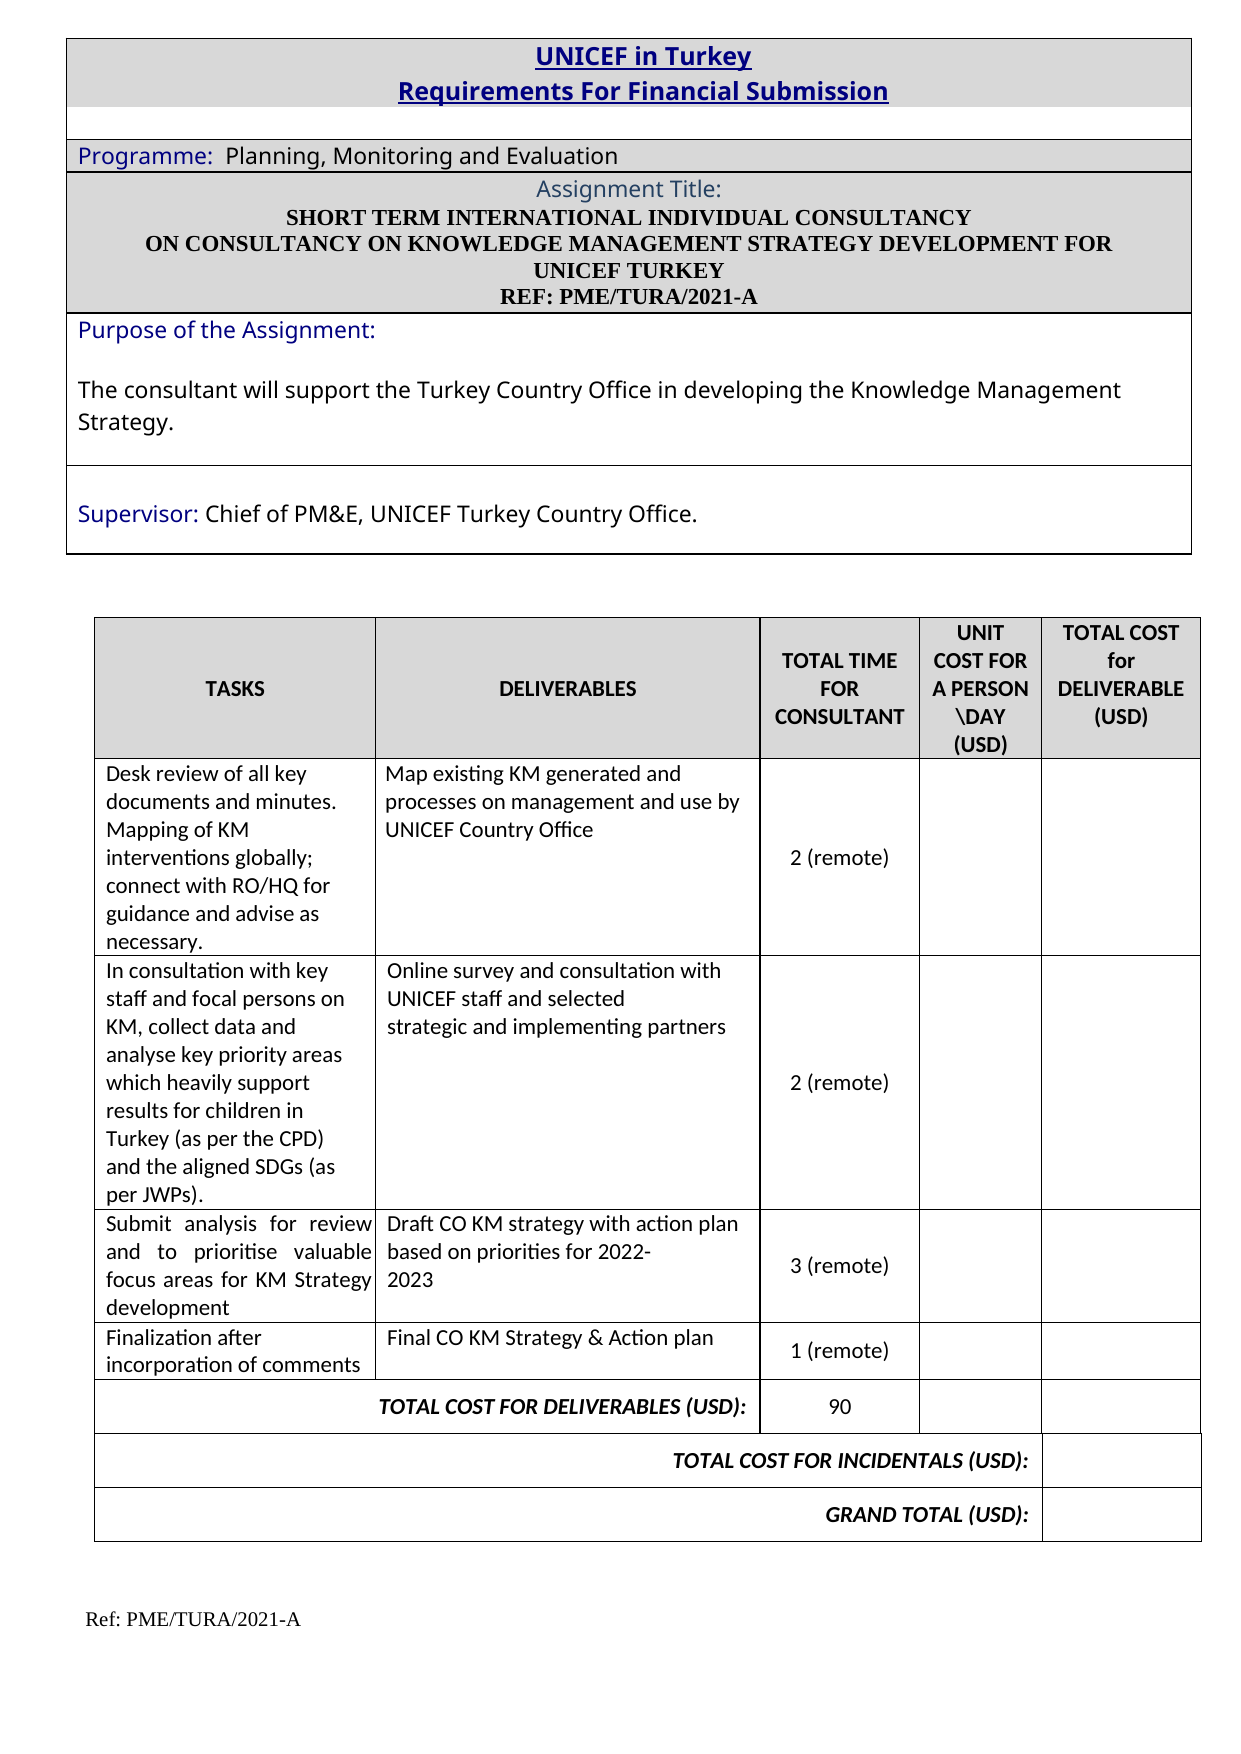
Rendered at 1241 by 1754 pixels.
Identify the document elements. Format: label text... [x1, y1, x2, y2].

table_cell [920, 1323, 1041, 1379]
table_header TASKS [95, 618, 375, 758]
table_cell TOTAL COST FOR INCIDENTALS (USD): [95, 1434, 1042, 1487]
table_cell 2 (remote) [761, 759, 919, 955]
table_cell [920, 759, 1041, 955]
table_cell 2 (remote) [761, 956, 919, 1208]
table_cell Purpose of the Assignment: The consultant will support the Turkey Country Office in developing the Knowledge Management Strategy. [67, 314, 1191, 465]
table_cell Supervisor: Chief of PM&E, UNICEF Turkey Country Office. [67, 466, 1191, 553]
table_header UNICEF in Turkey [67, 39, 1191, 73]
table_cell Finalization after incorporation of comments [95, 1323, 375, 1379]
table_cell In consultation with key staff and focal persons on KM, collect data and analyse key priority areas which heavily support results for children in Turkey (as per the CPD) and the aligned SDGs (as per JWPs). [95, 956, 375, 1208]
table_cell Draft CO KM strategy with action plan based on priorities for 2022- 2023 [376, 1210, 759, 1322]
table_cell Map existing KM generated and processes on management and use by UNICEF Country Office [376, 759, 759, 955]
table_cell Desk review of all key documents and minutes. Mapping of KM interventions globally; connect with RO/HQ for guidance and advise as necessary. [95, 759, 375, 955]
table_cell Programme: Planning, Monitoring and Evaluation [67, 140, 1191, 171]
table_header TOTAL TIME FOR CONSULTANT [761, 618, 919, 758]
table_cell 3 (remote) [761, 1210, 919, 1322]
table_cell TOTAL COST FOR DELIVERABLES (USD): [95, 1380, 759, 1433]
table_cell 90 [761, 1380, 919, 1433]
table_cell GRAND TOTAL (USD): [95, 1488, 1042, 1541]
table_cell [1042, 956, 1200, 1208]
table_cell [1043, 1488, 1201, 1541]
table_cell Submit analysis for review and to prioritise valuable focus areas for KM Strategy development [95, 1210, 375, 1322]
table_cell [920, 956, 1041, 1208]
table_cell Assignment Title: SHORT TERM INTERNATIONAL INDIVIDUAL CONSULTANCY ON CONSULTANCY ON KNOWLEDGE MANAGEMENT STRATEGY DEVELOPMENT FOR UNICEF TURKEY REF: PME/TURA/2021-A [67, 173, 1191, 312]
table_cell Requirements For Financial Submission [67, 73, 1191, 107]
table_header DELIVERABLES [376, 618, 759, 758]
table_cell [1042, 1380, 1200, 1433]
table_cell [67, 107, 1191, 138]
table_cell 1 (remote) [761, 1323, 919, 1379]
table_cell [1042, 759, 1200, 955]
table_cell [920, 1380, 1041, 1433]
table_cell Online survey and consultation with UNICEF staff and selected strategic and implementing partners [376, 956, 759, 1208]
table_cell [920, 1210, 1041, 1322]
table_cell Final CO KM Strategy & Action plan [376, 1323, 759, 1379]
table_cell [1043, 1434, 1201, 1487]
table_cell [1042, 1323, 1200, 1379]
table_header UNIT COST FOR A PERSON \DAY (USD) [920, 618, 1041, 758]
table_cell [1042, 1210, 1200, 1322]
table_header TOTAL COST for DELIVERABLE (USD) [1042, 618, 1200, 758]
